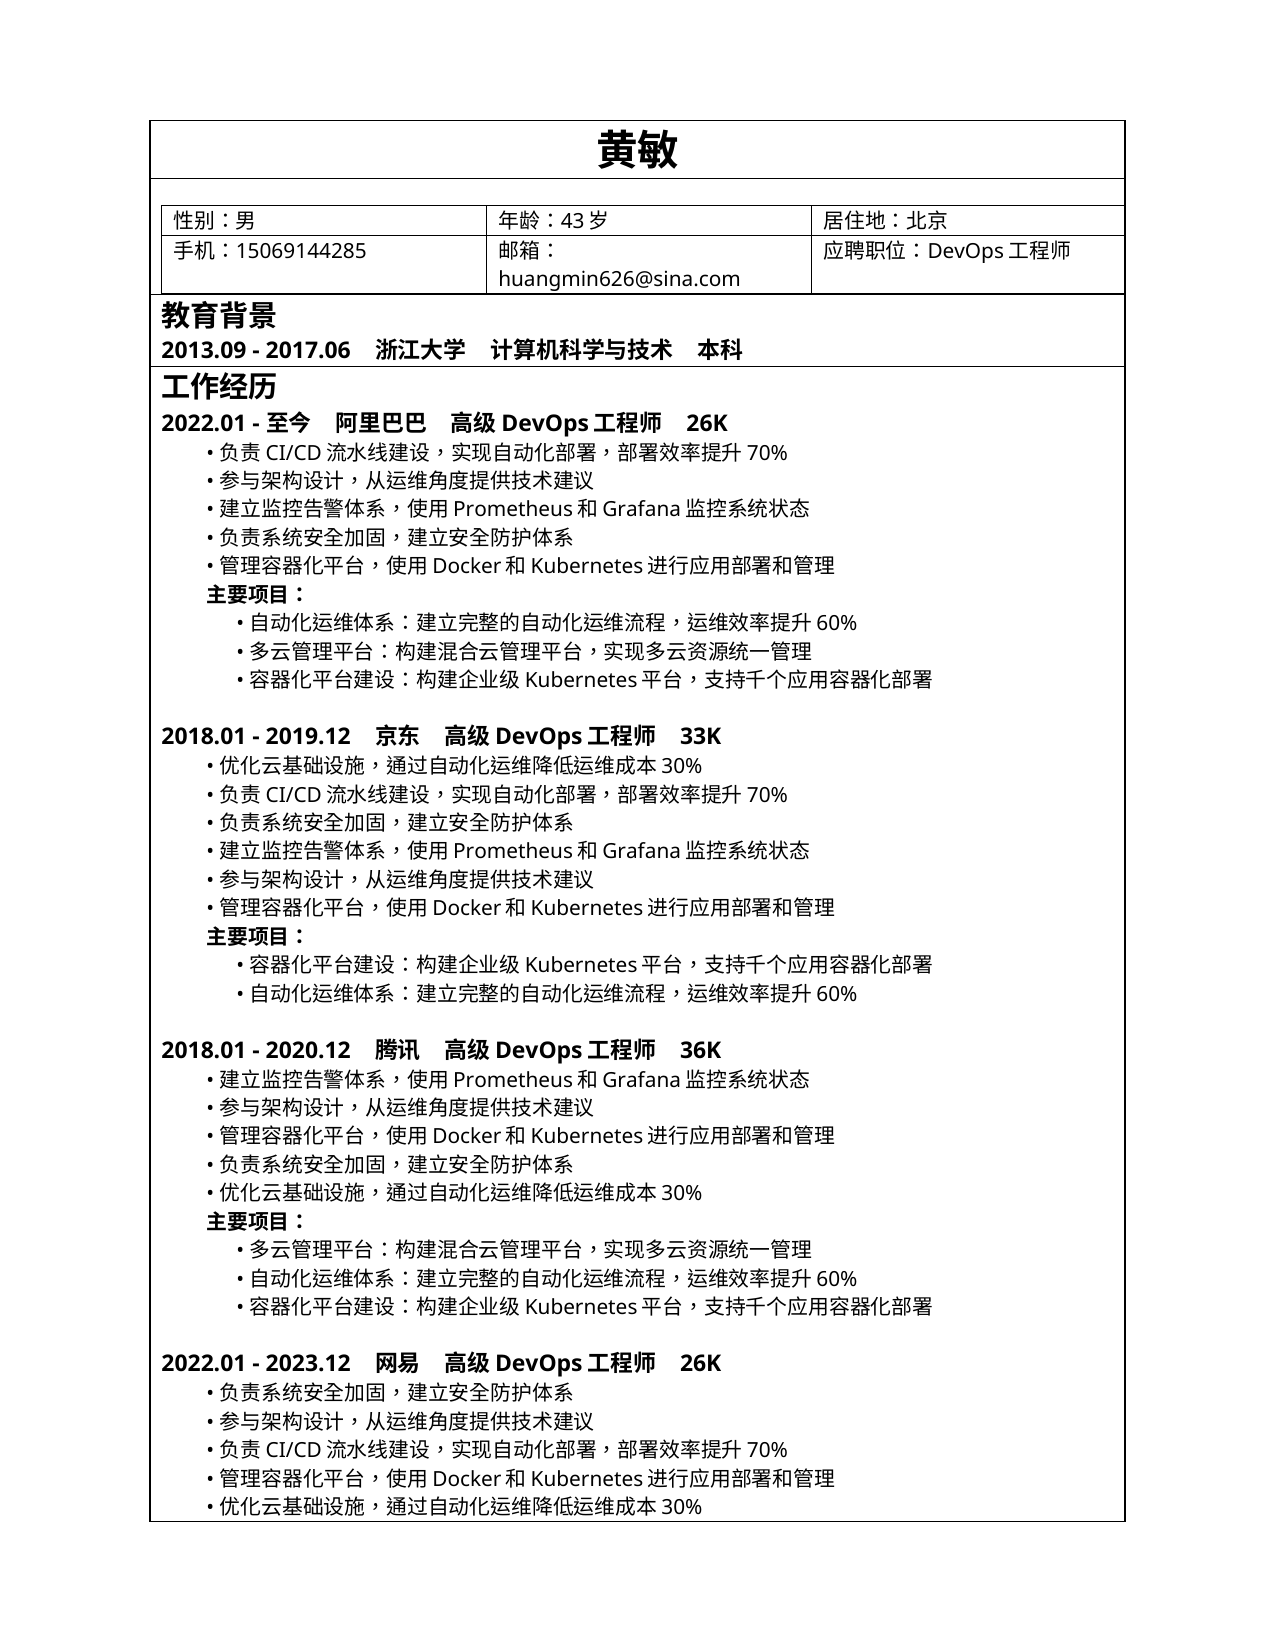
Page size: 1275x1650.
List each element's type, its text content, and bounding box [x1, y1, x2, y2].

table_cell 教育背景 2013.09 - 2017.06 浙江大学 计算机科学与技术 本科 [151, 295, 1124, 366]
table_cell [151, 367, 1124, 1521]
table_cell [151, 179, 1124, 294]
table_header 黄敏 [151, 121, 1124, 178]
